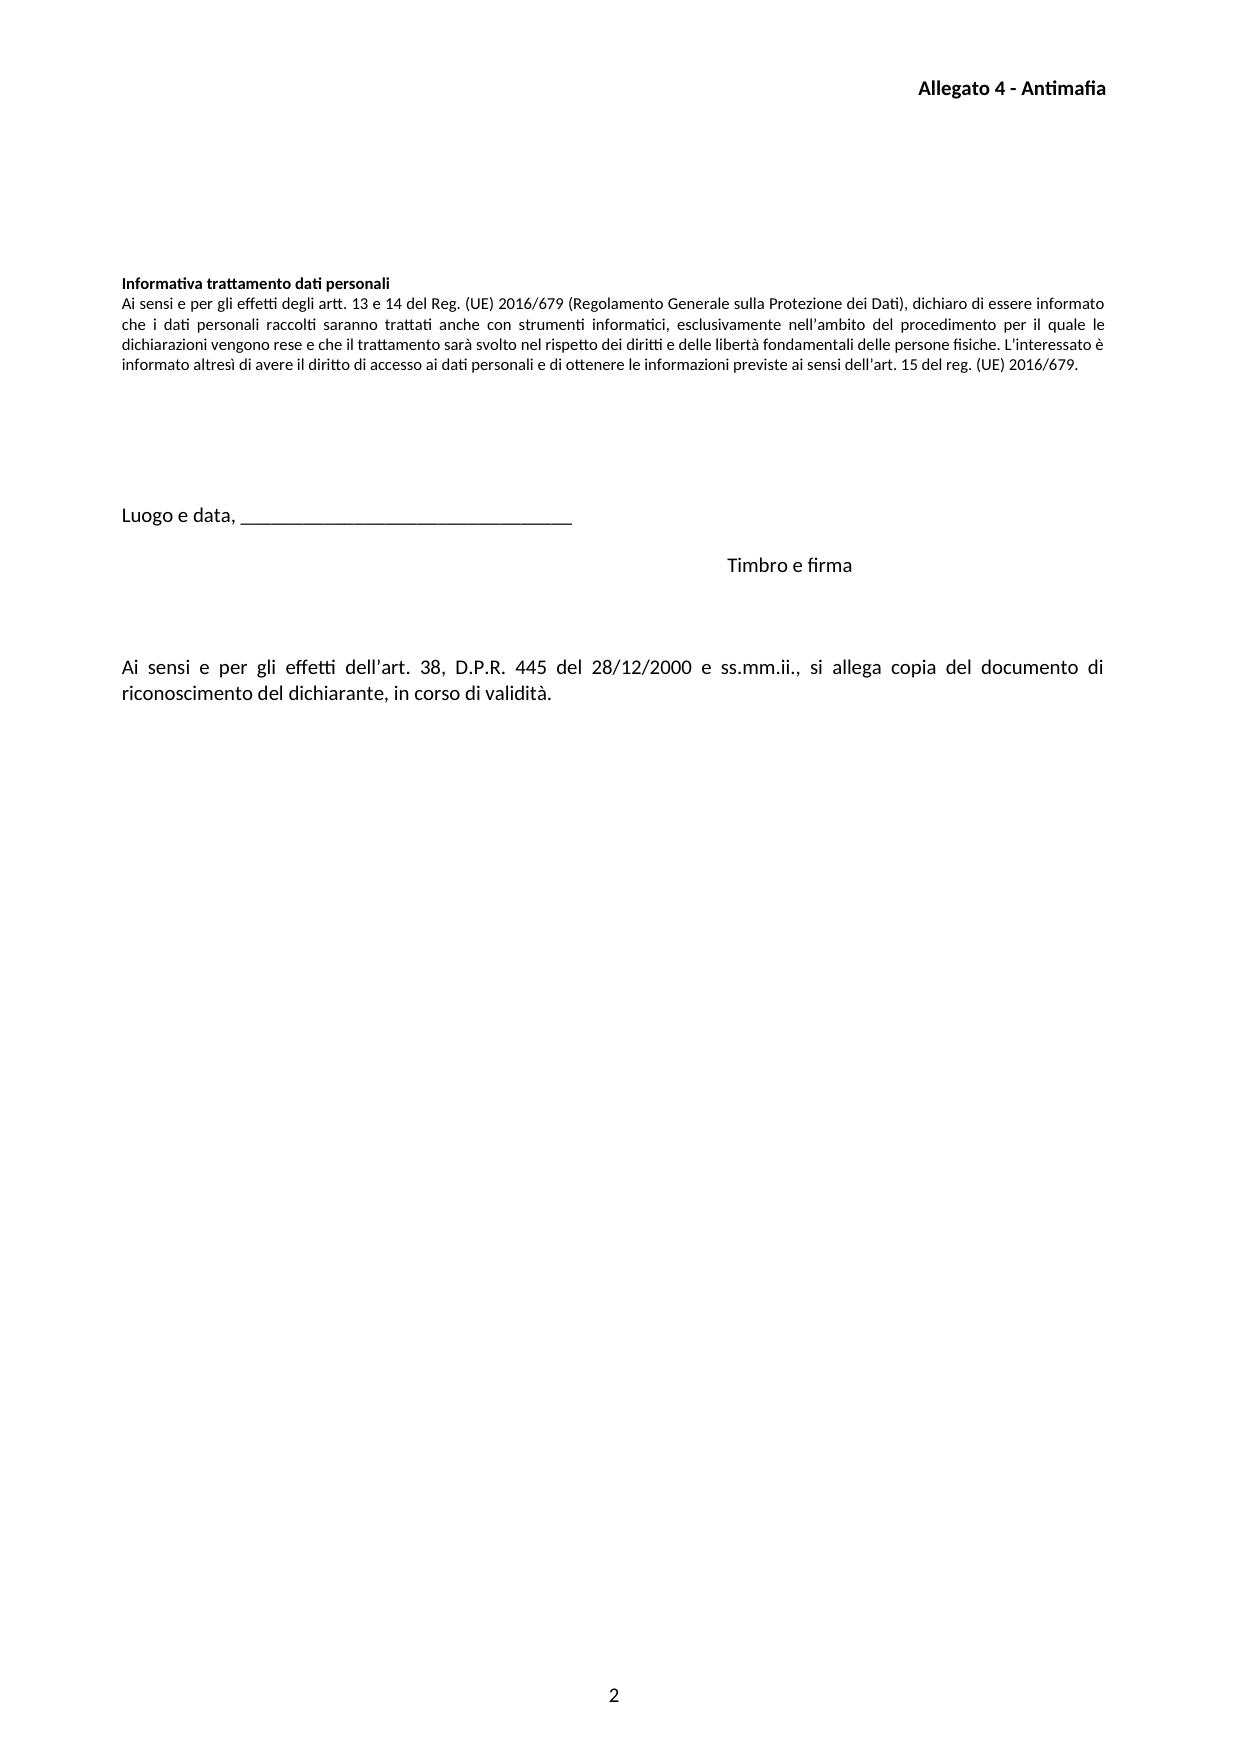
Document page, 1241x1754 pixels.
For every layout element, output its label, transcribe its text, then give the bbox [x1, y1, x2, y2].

text Ai sensi e per gli effetti degli artt. 13 e 14 del Reg. (UE) 2016/679 (Regolamento Generale sulla Protezione dei Dati), dichiaro di essere informato che i dati personali raccolti saranno trattati anche con strumenti informatici, esclusivamente nell’ambito del procedimento per il quale le dichiarazioni vengono rese e che il trattamento sarà svolto nel rispetto dei diritti e delle libertà fondamentali delle persone fisiche. L’interessato è informato altresì di avere il diritto di accesso ai dati personali e di ottenere le informazioni previste ai sensi dell’art. 15 del reg. (UE) 2016/679. [122, 293, 1106, 375]
text Timbro e firma [727, 553, 1106, 578]
text Luogo e data, ________________________________ [122, 502, 1106, 527]
text Informativa trattamento dati personali [122, 273, 1106, 293]
text Ai sensi e per gli effetti dell’art. 38, D.P.R. 445 del 28/12/2000 e ss.mm.ii., si allega copia del documento di riconoscimento del dichiarante, in corso di validità. [122, 654, 1106, 705]
